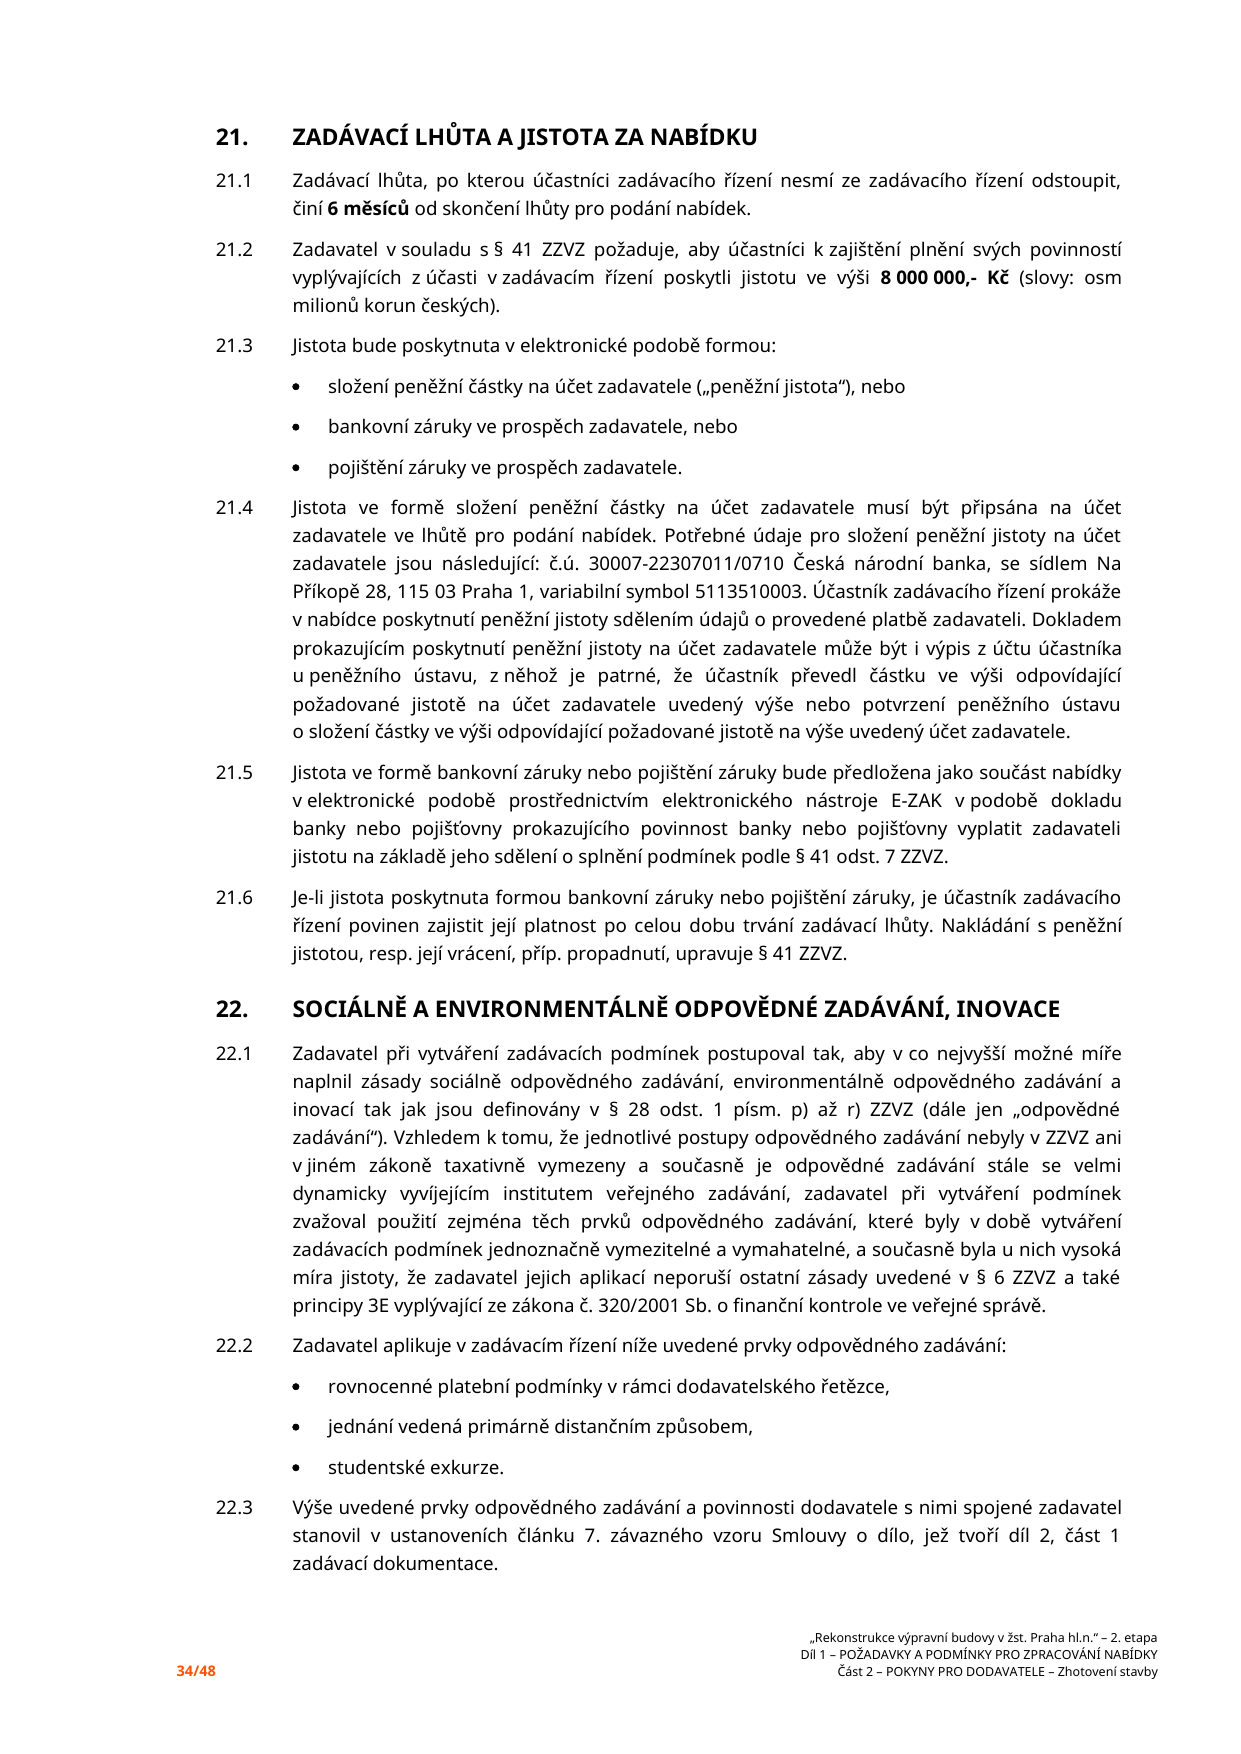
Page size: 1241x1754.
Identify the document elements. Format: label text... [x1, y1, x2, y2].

text SOCIÁLNĚ A ENVIRONMENTÁLNĚ ODPOVĚDNÉ ZADÁVÁNÍ, INOVACE [216, 993, 1122, 1024]
text studentské exkurze. [292, 1454, 1122, 1480]
text rovnocenné platební podmínky v rámci dodavatelského řetězce, [292, 1373, 1122, 1399]
text Zadavatel při vytváření zadávacích podmínek postupoval tak, aby v co nejvyšší možné míře naplnil zásady sociálně odpovědného zadávání, environmentálně odpovědného zadávání a inovací tak jak jsou definovány v § 28 odst. 1 písm. p) až r) ZZVZ (dále jen „odpovědné zadávání“). Vzhledem k tomu, že jednotlivé postupy odpovědného zadávání nebyly v ZZVZ ani v jiném zákoně taxativně vymezeny a současně je odpovědné zadávání stále se velmi dynamicky vyvíjejícím institutem veřejného zadávání, zadavatel při vytváření podmínek zvažoval použití zejména těch prvků odpovědného zadávání, které byly v době vytváření zadávacích podmínek jednoznačně vymezitelné a vymahatelné, a současně byla u nich vysoká míra jistoty, že zadavatel jejich aplikací neporuší ostatní zásady uvedené v § 6 ZZVZ a také principy 3E vyplývající ze zákona č. 320/2001 Sb. o finanční kontrole ve veřejné správě. [216, 1040, 1122, 1318]
text složení peněžní částky na účet zadavatele („peněžní jistota“), nebo [292, 373, 1122, 399]
text Jistota bude poskytnuta v elektronické podobě formou: [216, 333, 1122, 358]
text Jistota ve formě bankovní záruky nebo pojištění záruky bude předložena jako součást nabídky v elektronické podobě prostřednictvím elektronického nástroje E-ZAK v podobě dokladu banky nebo pojišťovny prokazujícího povinnost banky nebo pojišťovny vyplatit zadavateli jistotu na základě jeho sdělení o splnění podmínek podle § 41 odst. 7 ZZVZ. [216, 759, 1122, 869]
text Jistota ve formě složení peněžní částky na účet zadavatele musí být připsána na účet zadavatele ve lhůtě pro podání nabídek. Potřebné údaje pro složení peněžní jistoty na účet zadavatele jsou následující: č.ú. 30007-22307011/0710 Česká národní banka, se sídlem Na Příkopě 28, 115 03 Praha 1, variabilní symbol 5113510003. Účastník zadávacího řízení prokáže v nabídce poskytnutí peněžní jistoty sdělením údajů o provedené platbě zadavateli. Dokladem prokazujícím poskytnutí peněžní jistoty na účet zadavatele může být i výpis z účtu účastníka u peněžního ústavu, z něhož je patrné, že účastník převedl částku ve výši odpovídající požadované jistotě na účet zadavatele uvedený výše nebo potvrzení peněžního ústavu o složení částky ve výši odpovídající požadované jistotě na výše uvedený účet zadavatele. [216, 495, 1122, 744]
text Zadavatel v souladu s § 41 ZZVZ požaduje, aby účastníci k zajištění plnění svých povinností vyplývajících z účasti v zadávacím řízení poskytli jistotu ve výši 8 000 000,- Kč (slovy: osm milionů korun českých). [216, 236, 1122, 318]
text Výše uvedené prvky odpovědného zadávání a povinnosti dodavatele s nimi spojené zadavatel stanovil v ustanoveních článku 7. závazného vzoru Smlouvy o dílo, jež tvoří díl 2, část 1 zadávací dokumentace. [216, 1495, 1122, 1576]
text Je-li jistota poskytnuta formou bankovní záruky nebo pojištění záruky, je účastník zadávacího řízení povinen zajistit její platnost po celou dobu trvání zadávací lhůty. Nakládání s peněžní jistotou, resp. její vrácení, příp. propadnutí, upravuje § 41 ZZVZ. [216, 884, 1122, 966]
text ZADÁVACÍ LHŮTA A JISTOTA ZA NABÍDKU [216, 121, 1122, 152]
text Zadavatel aplikuje v zadávacím řízení níže uvedené prvky odpovědného zadávání: [216, 1333, 1122, 1358]
text pojištění záruky ve prospěch zadavatele. [292, 454, 1122, 480]
text Zadávací lhůta, po kterou účastníci zadávacího řízení nesmí ze zadávacího řízení odstoupit, činí 6 měsíců od skončení lhůty pro podání nabídek. [216, 167, 1122, 221]
text jednání vedená primárně distančním způsobem, [292, 1414, 1122, 1439]
text bankovní záruky ve prospěch zadavatele, nebo [292, 414, 1122, 439]
